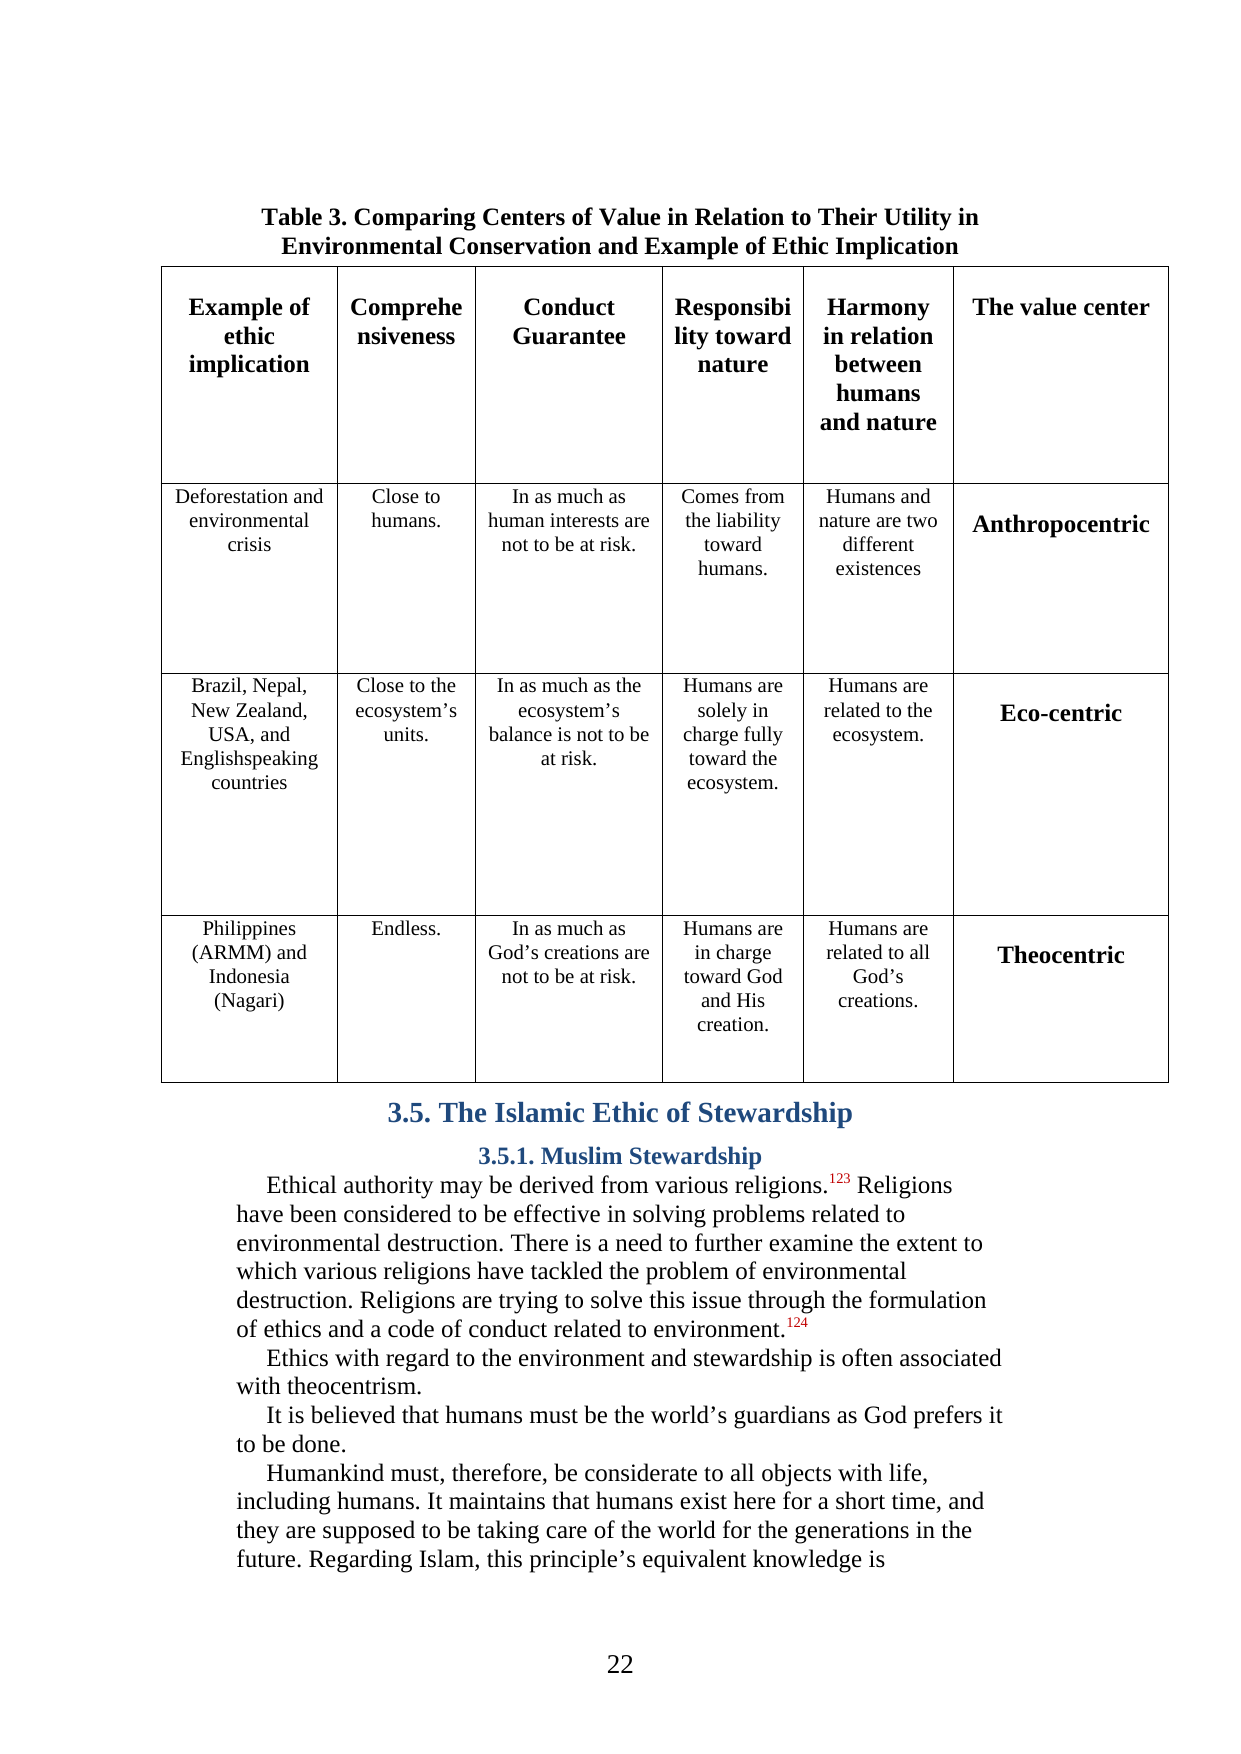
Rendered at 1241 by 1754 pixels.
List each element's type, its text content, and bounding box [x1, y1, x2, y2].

table_cell Humans are solely in charge fully toward the ecosystem. [663, 674, 803, 914]
table_cell In as much as God’s creations are not to be at risk. [476, 916, 662, 1082]
table_header The value center [954, 267, 1168, 483]
table_cell Eco-centric [954, 674, 1168, 914]
text Humankind must, therefore, be considerate to all objects with life, including humans. It maintains that humans exist here for a short time, and they are supposed to be taking care of the world for the generations in the future. Regarding Islam, this principle’s equivalent knowledge is [236, 1458, 1004, 1573]
table_header Harmony in relation between humans and nature [804, 267, 953, 483]
table_cell Theocentric [954, 916, 1168, 1082]
text It is believed that humans must be the world’s guardians as God prefers it to be done. [236, 1400, 1004, 1458]
table_cell Brazil, Nepal, New Zealand, USA, and Englishspeaking countries [162, 674, 337, 914]
subtitle 3.5. The Islamic Ethic of Stewardship [236, 1095, 1004, 1129]
table_cell Humans are related to the ecosystem. [804, 674, 953, 914]
table_cell Anthropocentric [954, 484, 1168, 672]
table_cell Humans and nature are two different existences [804, 484, 953, 672]
table_cell Comes from the liability toward humans. [663, 484, 803, 672]
subtitle 3.5.1. Muslim Stewardship [236, 1141, 1004, 1170]
text Table 3. Comparing Centers of Value in Relation to Their Utility in Environmental Conservation and Example of Ethic Implication [236, 202, 1004, 260]
table_cell In as much as the ecosystem’s balance is not to be at risk. [476, 674, 662, 914]
table_header Comprehensiveness [338, 267, 475, 483]
table_cell Humans are related to all God’s creations. [804, 916, 953, 1082]
table_cell Philippines (ARMM) and Indonesia (Nagari) [162, 916, 337, 1082]
table_cell Deforestation and environmental crisis [162, 484, 337, 672]
text Ethics with regard to the environment and stewardship is often associated with theocentrism. [236, 1343, 1004, 1400]
table_cell In as much as human interests are not to be at risk. [476, 484, 662, 672]
table_cell Endless. [338, 916, 475, 1082]
table_cell Humans are in charge toward God and His creation. [663, 916, 803, 1082]
table_header Example of ethic implication [162, 267, 337, 483]
text Ethical authority may be derived from various religions.123 Religions have been considered to be effective in solving problems related to environmental destruction. There is a need to further examine the extent to which various religions have tackled the problem of environmental destruction. Religions are trying to solve this issue through the formulation of ethics and a code of conduct related to environment.124 [236, 1170, 1004, 1343]
table_header Responsibility toward nature [663, 267, 803, 483]
table_header Conduct Guarantee [476, 267, 662, 483]
table_cell Close to humans. [338, 484, 475, 672]
table_cell Close to the ecosystem’s units. [338, 674, 475, 914]
